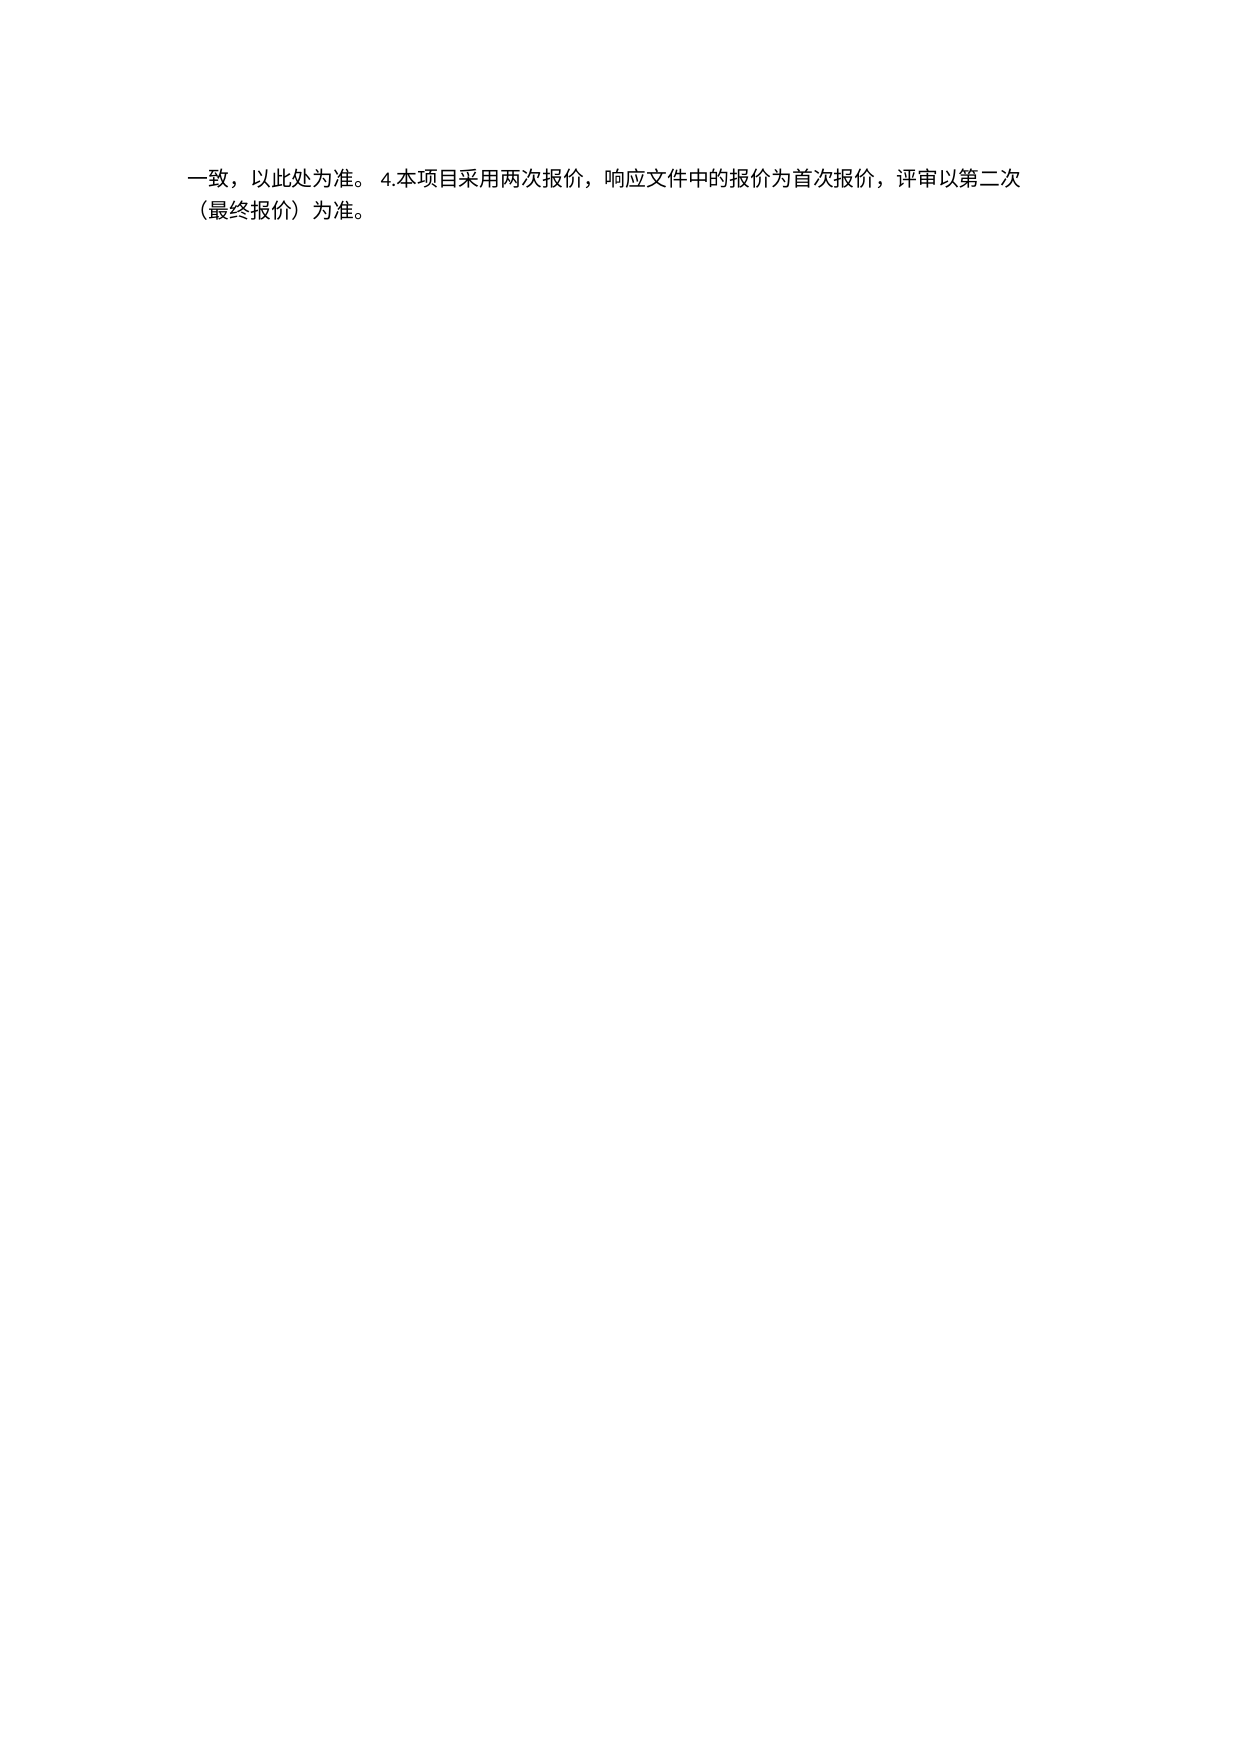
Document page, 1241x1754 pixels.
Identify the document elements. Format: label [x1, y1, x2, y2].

text [187, 162, 1053, 227]
